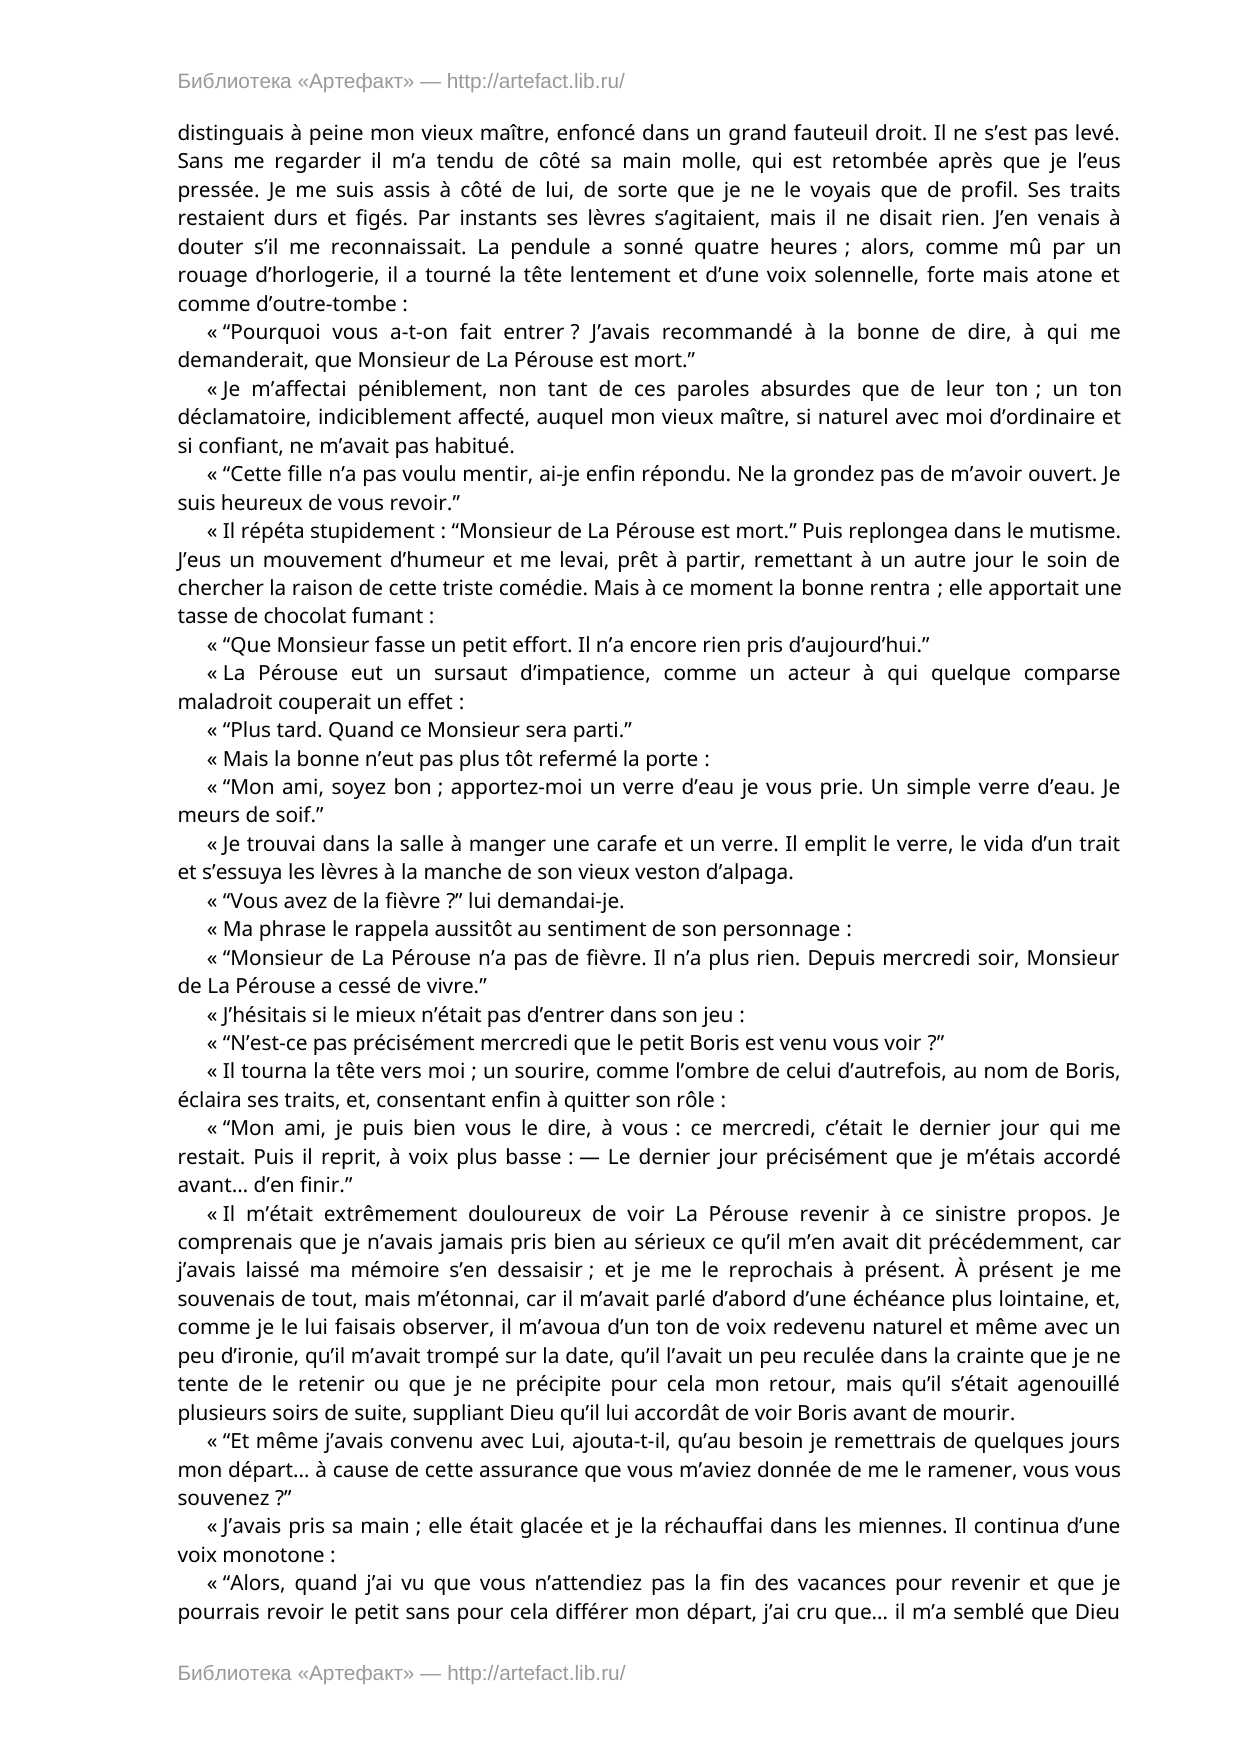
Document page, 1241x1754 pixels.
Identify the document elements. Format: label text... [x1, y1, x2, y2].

text « Il tourna la tête vers moi ; un sourire, comme l’ombre de celui d’autrefois, au nom de Boris, éclaira ses traits, et, consentant enfin à quitter son rôle : [177, 1057, 1122, 1113]
text « “Et même j’avais convenu avec Lui, ajouta-t-il, qu’au besoin je remettrais de quelques jours mon départ… à cause de cette assurance que vous m’aviez donnée de me le ramener, vous vous souvenez ?” [177, 1426, 1122, 1512]
text « “Plus tard. Quand ce Monsieur sera parti.” [177, 715, 1122, 744]
text « La Pérouse eut un sursaut d’impatience, comme un acteur à qui quelque comparse maladroit couperait un effet : [177, 658, 1122, 715]
text « “Vous avez de la fièvre ?” lui demandai-je. [177, 886, 1122, 914]
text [177, 1568, 1122, 1625]
text « “Que Monsieur fasse un petit effort. Il n’a encore rien pris d’aujourd’hui.” [177, 630, 1122, 658]
text « “Pourquoi vous a-t-on fait entrer ? J’avais recommandé à la bonne de dire, à qui me demanderait, que Monsieur de La Pérouse est mort.” [177, 317, 1122, 374]
text « J’avais pris sa main ; elle était glacée et je la réchauffai dans les miennes. Il continua d’une voix monotone : [177, 1512, 1122, 1568]
text « “Mon ami, soyez bon ; apportez-moi un verre d’eau je vous prie. Un simple verre d’eau. Je meurs de soif.” [177, 772, 1122, 829]
text « Mais la bonne n’eut pas plus tôt refermé la porte : [177, 744, 1122, 772]
text « Je trouvai dans la salle à manger une carafe et un verre. Il emplit le verre, le vida d’un trait et s’essuya les lèvres à la manche de son vieux veston d’alpaga. [177, 829, 1122, 886]
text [177, 118, 1122, 317]
text « J’hésitais si le mieux n’était pas d’entrer dans son jeu : [177, 1000, 1122, 1028]
text « “Monsieur de La Pérouse n’a pas de fièvre. Il n’a plus rien. Depuis mercredi soir, Monsieur de La Pérouse a cessé de vivre.” [177, 943, 1122, 1000]
text « Ma phrase le rappela aussitôt au sentiment de son personnage : [177, 914, 1122, 943]
text « “Mon ami, je puis bien vous le dire, à vous : ce mercredi, c’était le dernier jour qui me restait. Puis il reprit, à voix plus basse : — Le dernier jour précisément que je m’étais accordé avant… d’en finir.” [177, 1113, 1122, 1199]
text « “N’est-ce pas précisément mercredi que le petit Boris est venu vous voir ?” [177, 1028, 1122, 1057]
text « “Cette fille n’a pas voulu mentir, ai-je enfin répondu. Ne la grondez pas de m’avoir ouvert. Je suis heureux de vous revoir.” [177, 459, 1122, 516]
text « Il m’était extrêmement douloureux de voir La Pérouse revenir à ce sinistre propos. Je comprenais que je n’avais jamais pris bien au sérieux ce qu’il m’en avait dit précédemment, car j’avais laissé ma mémoire s’en dessaisir ; et je me le reprochais à présent. À présent je me souvenais de tout, mais m’étonnai, car il m’avait parlé d’abord d’une échéance plus lointaine, et, comme je le lui faisais observer, il m’avoua d’un ton de voix redevenu naturel et même avec un peu d’ironie, qu’il m’avait trompé sur la date, qu’il l’avait un peu reculée dans la crainte que je ne tente de le retenir ou que je ne précipite pour cela mon retour, mais qu’il s’était agenouillé plusieurs soirs de suite, suppliant Dieu qu’il lui accordât de voir Boris avant de mourir. [177, 1199, 1122, 1426]
text « Je m’affectai péniblement, non tant de ces paroles absurdes que de leur ton ; un ton déclamatoire, indiciblement affecté, auquel mon vieux maître, si naturel avec moi d’ordinaire et si confiant, ne m’avait pas habitué. [177, 374, 1122, 459]
text « Il répéta stupidement : “Monsieur de La Pérouse est mort.” Puis replongea dans le mutisme. J’eus un mouvement d’humeur et me levai, prêt à partir, remettant à un autre jour le soin de chercher la raison de cette triste comédie. Mais à ce moment la bonne rentra ; elle apportait une tasse de chocolat fumant : [177, 516, 1122, 630]
